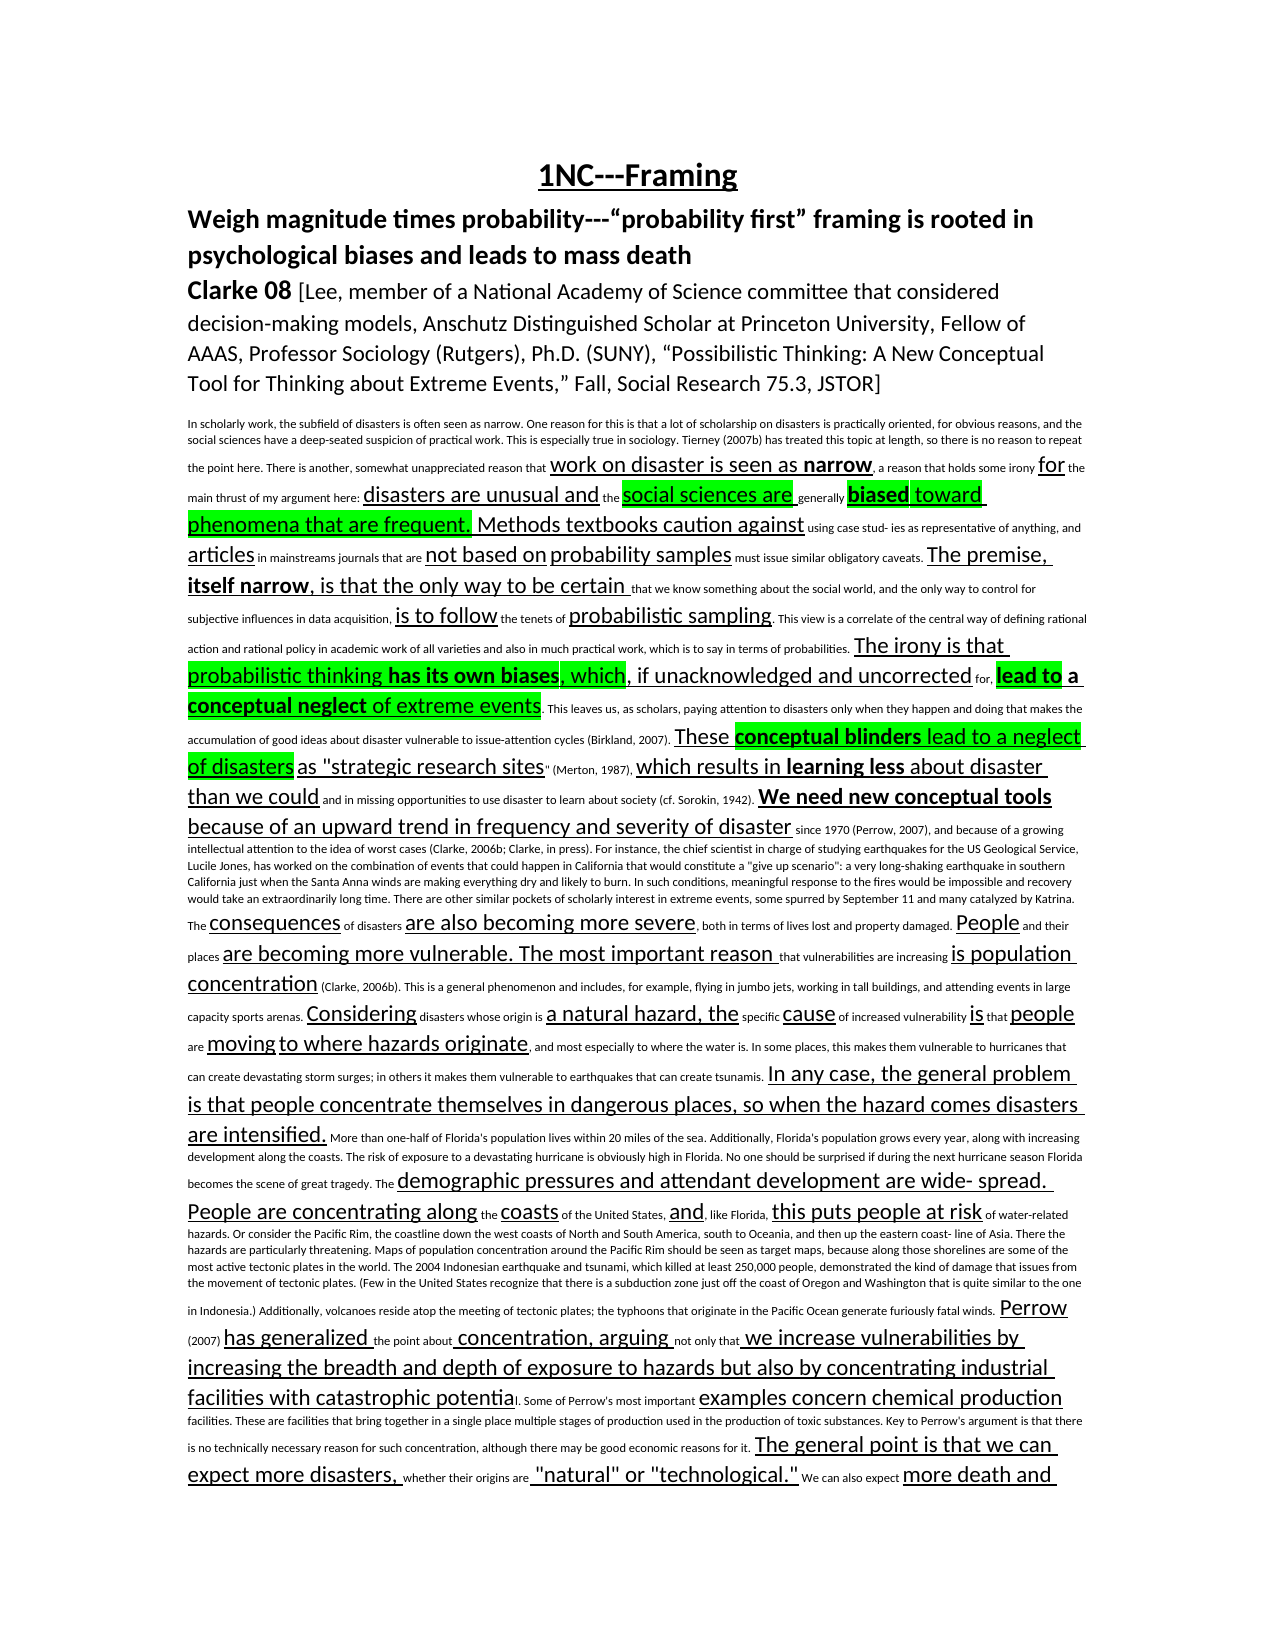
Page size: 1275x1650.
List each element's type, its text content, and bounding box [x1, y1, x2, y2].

subtitle Weigh magnitude times probability---“probability first” framing is rooted in psychological biases and leads to mass death [187, 202, 1087, 271]
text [187, 416, 1087, 1488]
text Clarke 08 [Lee, member of a National Academy of Science committee that considered decision-making models, Anschutz Distinguished Scholar at Princeton University, Fellow of AAAS, Professor Sociology (Rutgers), Ph.D. (SUNY), “Possibilistic Thinking: A New Conceptual Tool for Thinking about Extreme Events,” Fall, Social Research 75.3, JSTOR] [187, 273, 1087, 397]
subtitle 1NC---Framing [187, 154, 1087, 195]
